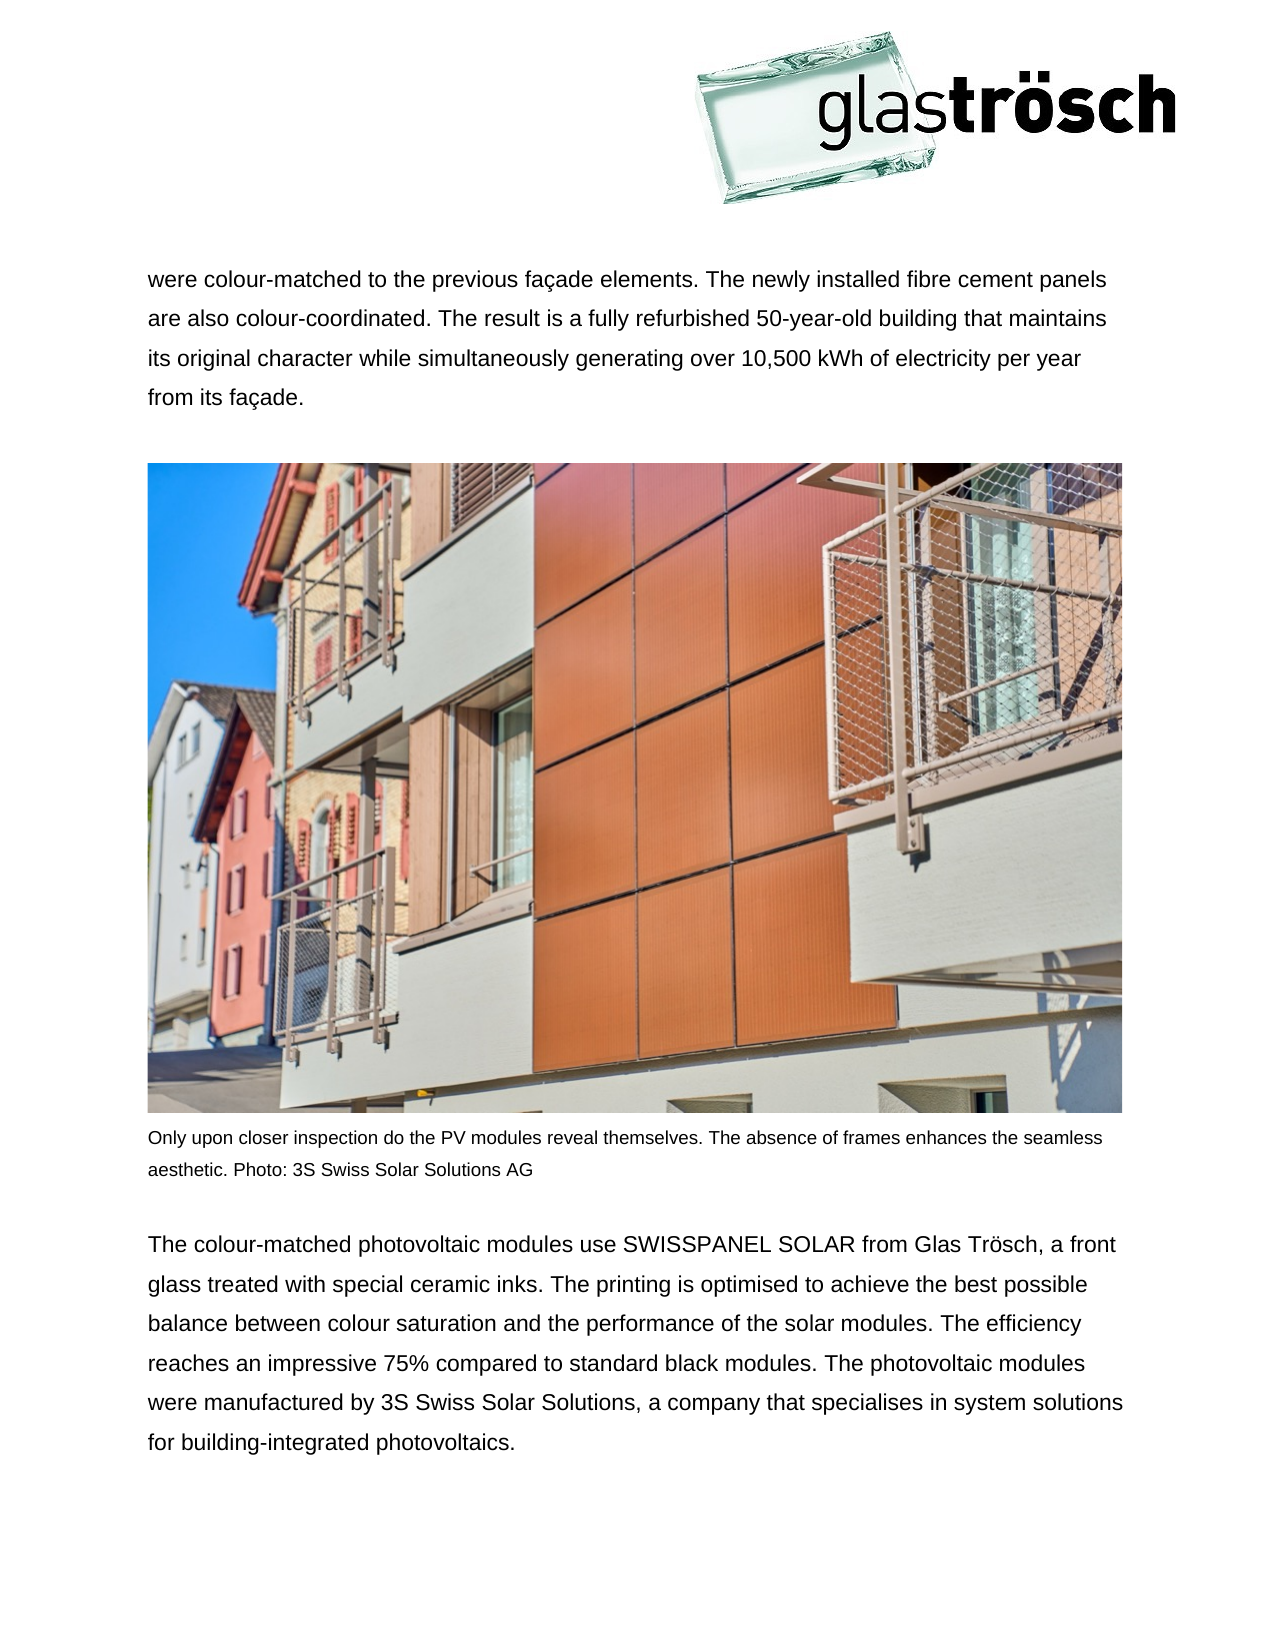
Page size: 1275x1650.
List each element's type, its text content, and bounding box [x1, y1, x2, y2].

text Only upon closer inspection do the PV modules reveal themselves. The absence of frames enhances the seamless aesthetic. Photo: 3S Swiss Solar Solutions AG [148, 1127, 1127, 1181]
picture [694, 31, 1176, 204]
picture [147, 463, 1123, 1113]
text The colour-matched photovoltaic modules use SWISSPANEL SOLAR from Glas Trösch, a front glass treated with special ceramic inks. The printing is optimised to achieve the best possible balance between colour saturation and the performance of the solar modules. The efficiency reaches an impressive 75% compared to standard black modules. The photovoltaic modules were manufactured by 3S Swiss Solar Solutions, a company that specialises in system solutions for building-integrated photovoltaics. [148, 1231, 1127, 1455]
